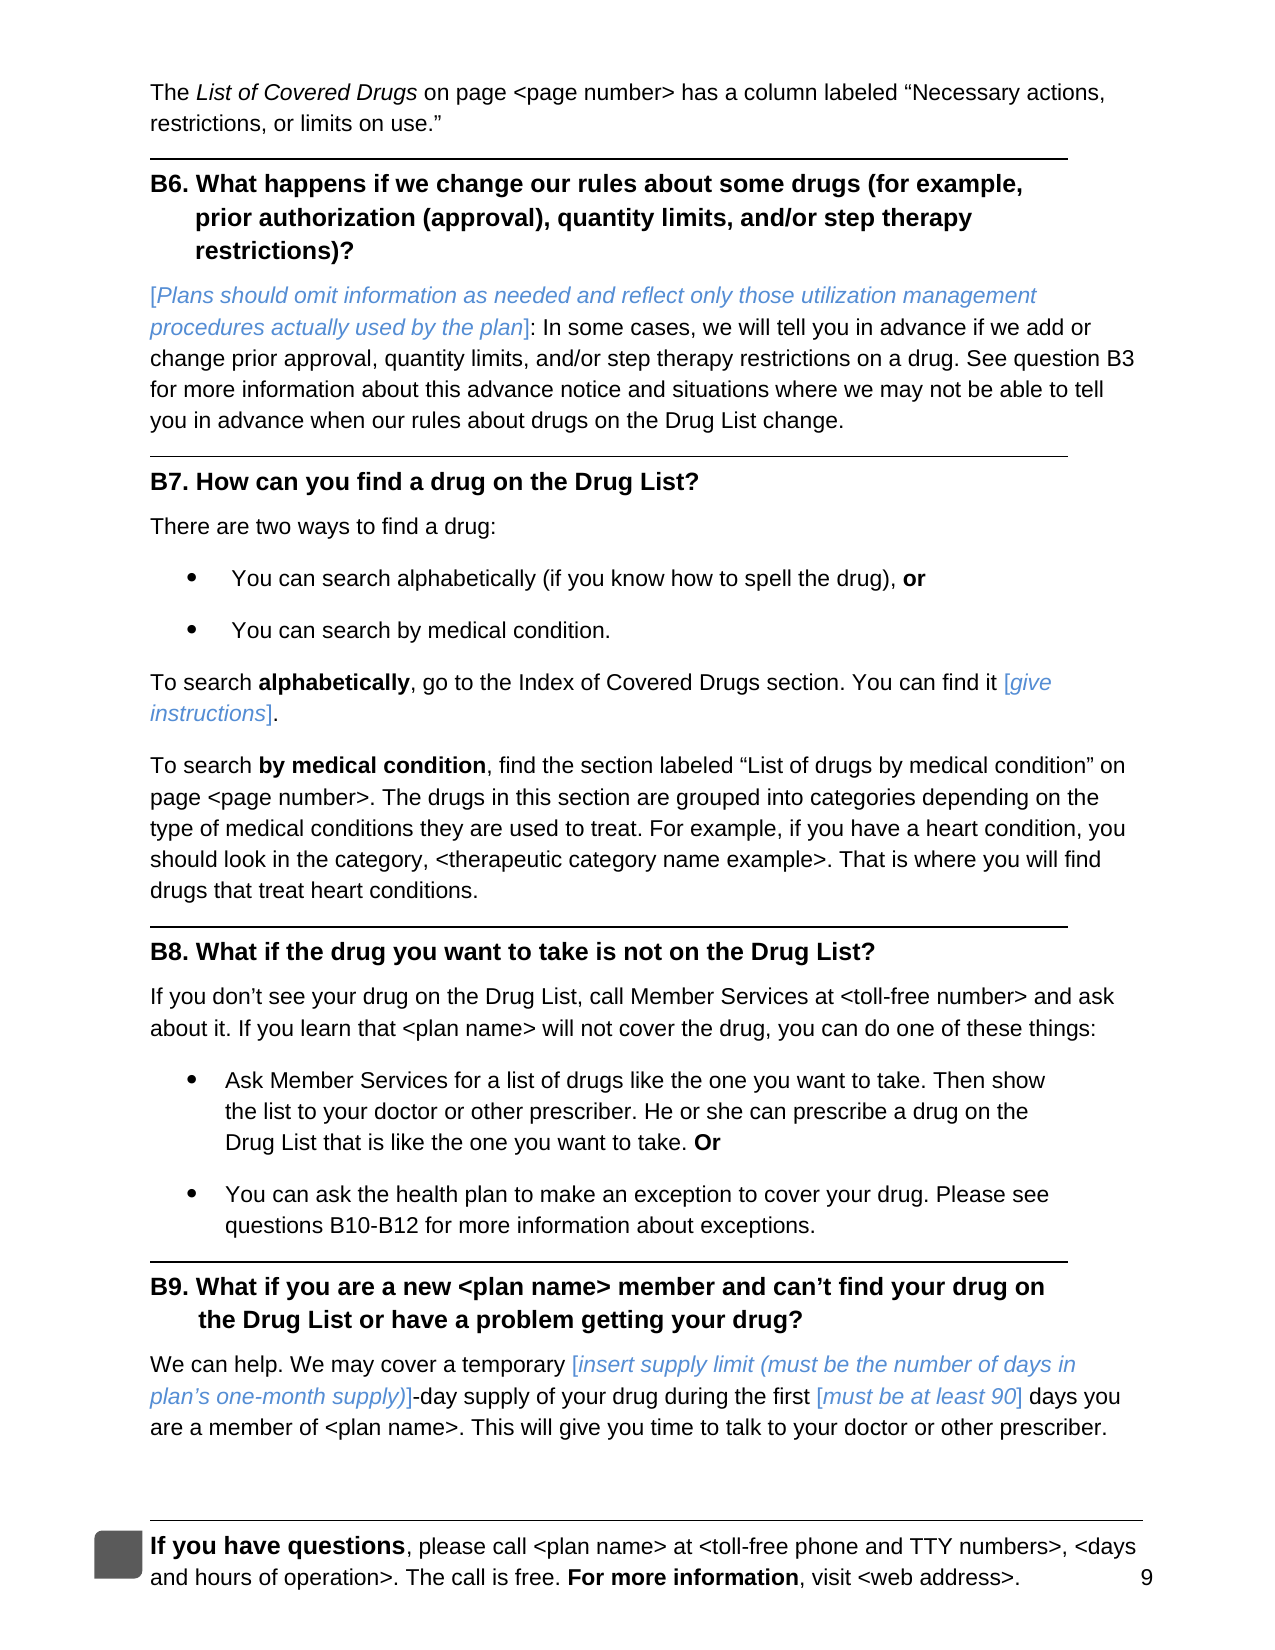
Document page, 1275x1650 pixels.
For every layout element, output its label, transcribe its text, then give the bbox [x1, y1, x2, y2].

list Ask Member Services for a list of drugs like the one you want to take. Then show the list to your doctor or other prescriber. He or she can prescribe a drug on the Drug List that is like the one you want to take. Or [187, 1063, 1068, 1157]
subtitle B8. What if the drug you want to take is not on the Drug List? [150, 928, 1068, 967]
text [Plans should omit information as needed and reflect only those utilization management procedures actually used by the plan]: In some cases, we will tell you in advance if we add or change prior approval, quantity limits, and/or step therapy restrictions on a drug. See question B3 for more information about this advance notice and situations where we may not be able to tell you in advance when our rules about drugs on the Drug List change. [150, 279, 1143, 435]
text If you don’t see your drug on the Drug List, call Member Services at <toll-free number> and ask about it. If you learn that <plan name> will not cover the drug, you can do one of these things: [150, 980, 1143, 1042]
list You can search alphabetically (if you know how to spell the drug), or [187, 561, 1068, 593]
list You can ask the health plan to make an exception to cover your drug. Please see questions B10-B12 for more information about exceptions. [187, 1178, 1068, 1240]
subtitle B7. How can you find a drug on the Drug List? [150, 457, 1068, 497]
text The List of Covered Drugs on page <page number> has a column labeled “Necessary actions, restrictions, or limits on use.” [150, 75, 1143, 137]
text There are two ways to find a drug: [150, 509, 1143, 541]
text To search alphabetically, go to the Index of Covered Drugs section. You can find it [give instructions]. [150, 666, 1143, 728]
subtitle B6. What happens if we change our rules about some drugs (for example, prior authorization (approval), quantity limits, and/or step therapy restrictions)? [150, 160, 1068, 266]
subtitle B9. What if you are a new <plan name> member and can’t find your drug on the Drug List or have a problem getting your drug? [150, 1263, 1068, 1335]
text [150, 1348, 1143, 1442]
list You can search by medical condition. [187, 613, 1068, 645]
text To search by medical condition, find the section labeled “List of drugs by medical condition” on page <page number>. The drugs in this section are grouped into categories depending on the type of medical conditions they are used to treat. For example, if you have a heart condition, you should look in the category, <therapeutic category name example>. That is where you will find drugs that treat heart conditions. [150, 749, 1143, 905]
